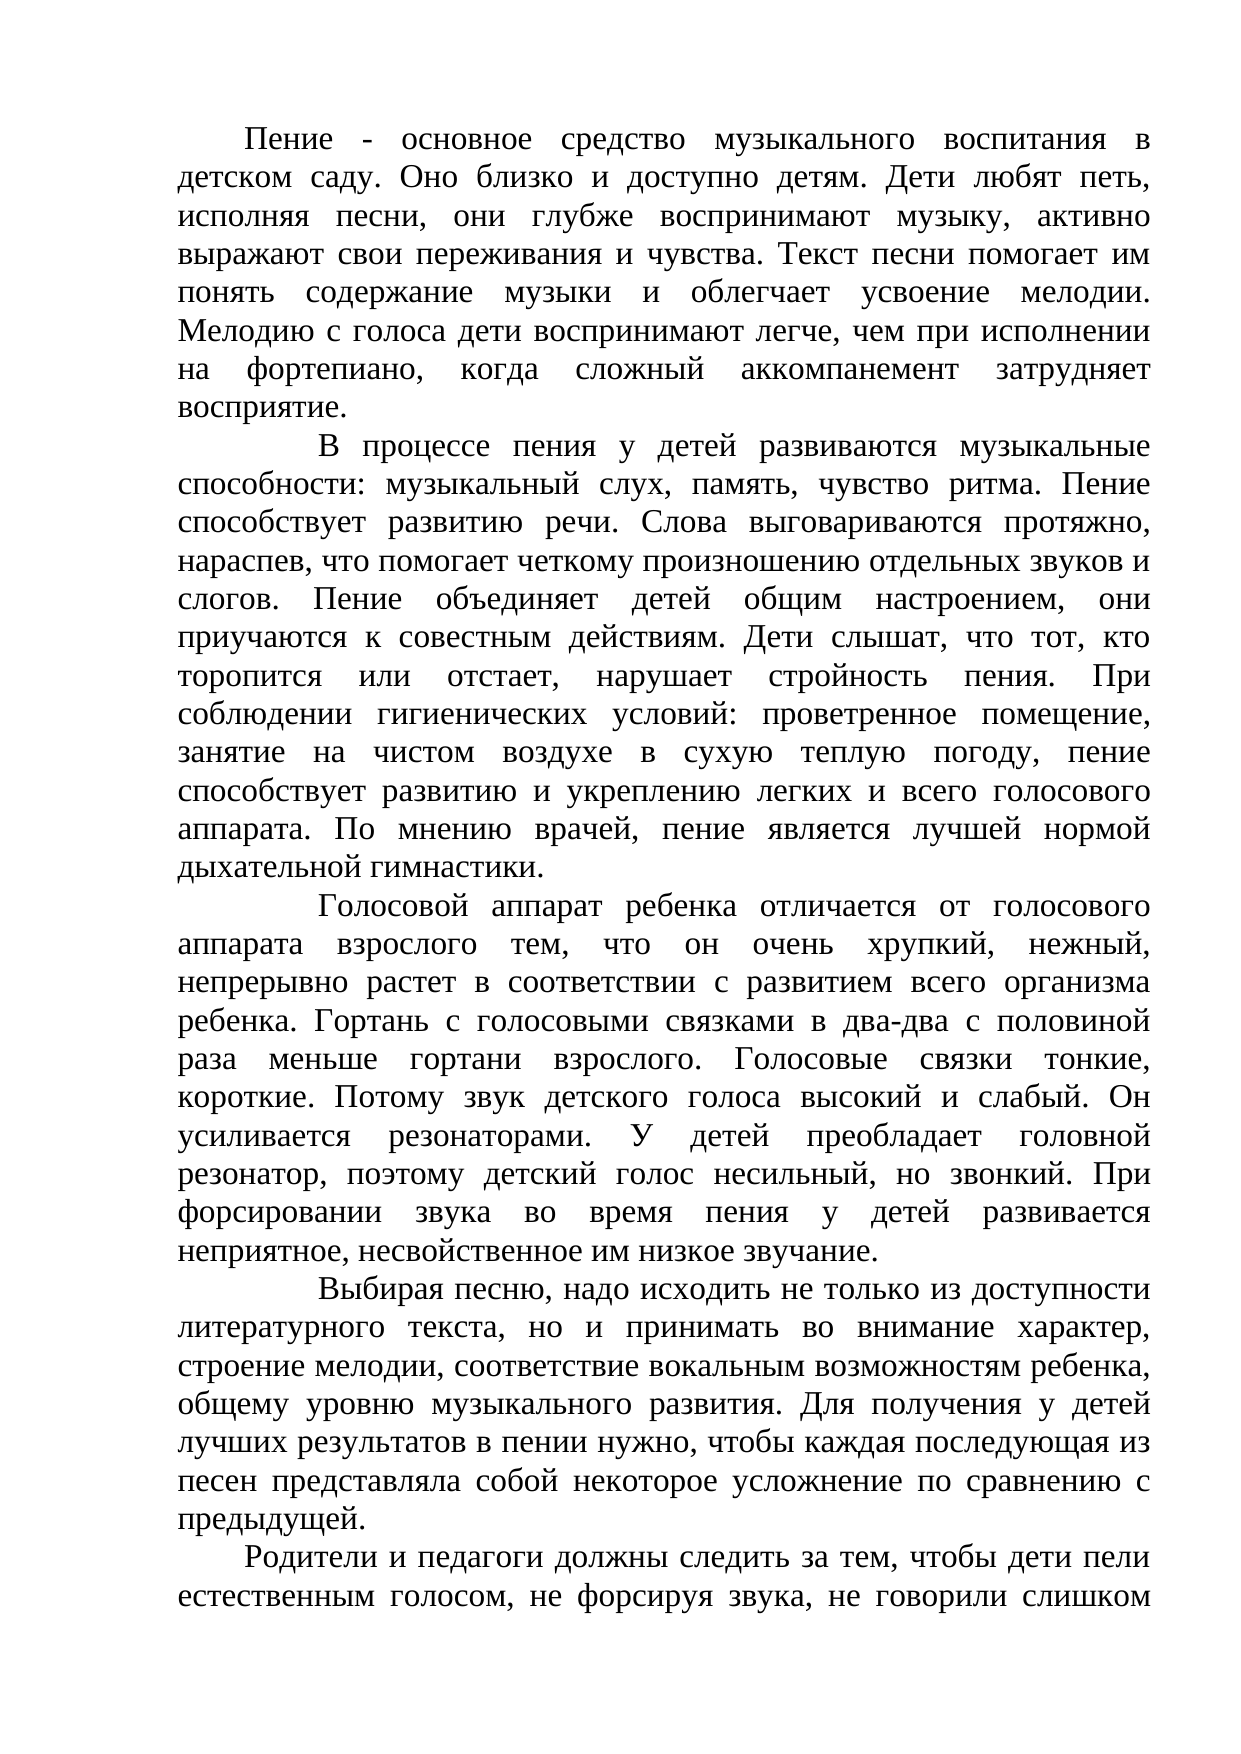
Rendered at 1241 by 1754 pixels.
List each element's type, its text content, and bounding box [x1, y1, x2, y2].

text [177, 1536, 1152, 1613]
text В процессе пения у детей развиваются музыкальные способности: музыкальный слух, память, чувство ритма. Пение способствует развитию речи. Слова выговариваются протяжно, нараспев, что помогает четкому произношению отдельных звуков и слогов. Пение объединяет детей общим настроением, они приучаются к совестным действиям. Дети слышат, что тот, кто торопится или отстает, нарушает стройность пения. При соблюдении гигиенических условий: проветренное помещение, занятие на чистом воздухе в сухую теплую погоду, пение способствует развитию и укреплению легких и всего голосового аппарата. По мнению врачей, пение является лучшей нормой дыхательной гимнастики. [177, 425, 1152, 885]
text Выбирая песню, надо исходить не только из доступности литературного текста, но и принимать во внимание характер, строение мелодии, соответствие вокальным возможностям ребенка, общему уровню музыкального развития. Для получения у детей лучших результатов в пении нужно, чтобы каждая последующая из песен представляла собой некоторое усложнение по сравнению с предыдущей. [177, 1268, 1152, 1536]
text Голосовой аппарат ребенка отличается от голосового аппарата взрослого тем, что он очень хрупкий, нежный, непрерывно растет в соответствии с развитием всего организма ребенка. Гортань с голосовыми связками в два-два с половиной раза меньше гортани взрослого. Голосовые связки тонкие, короткие. Потому звук детского голоса высокий и слабый. Он усиливается резонаторами. У детей преобладает головной резонатор, поэтому детский голос несильный, но звонкий. При форсировании звука во время пения у детей развивается неприятное, несвойственное им низкое звучание. [177, 885, 1152, 1268]
text Пение - основное средство музыкального воспитания в детском саду. Оно близко и доступно детям. Дети любят петь, исполняя песни, они глубже воспринимают музыку, активно выражают свои переживания и чувства. Текст песни помогает им понять содержание музыки и облегчает усвоение мелодии. Мелодию с голоса дети воспринимают легче, чем при исполнении на фортепиано, когда сложный аккомпанемент затрудняет восприятие. [177, 118, 1152, 425]
